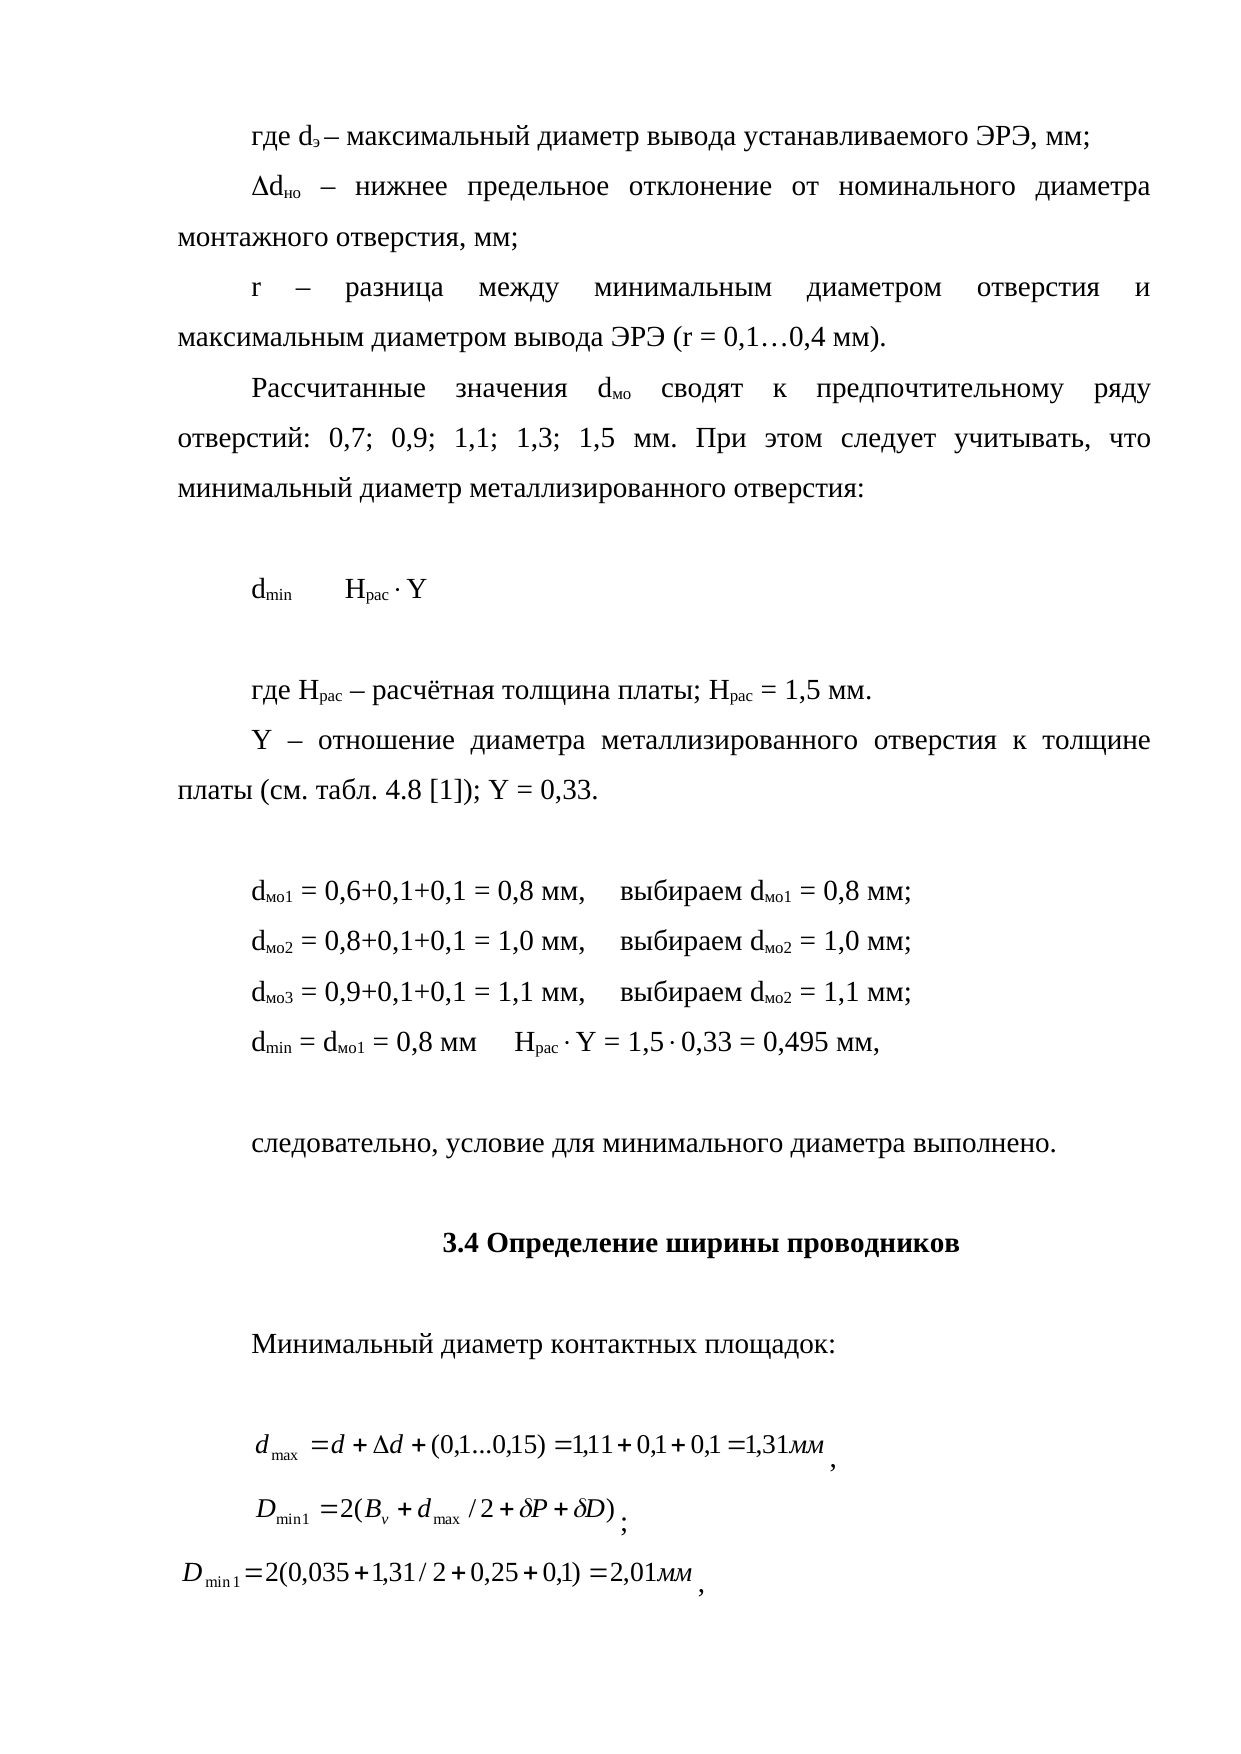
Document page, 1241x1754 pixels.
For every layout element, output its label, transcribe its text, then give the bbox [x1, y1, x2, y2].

text r – разница между минимальным диаметром отверстия и максимальным диаметром вывода ЭРЭ (r = 0,1…0,4 мм). [177, 269, 1152, 353]
text dмо3 = 0,9+0,1+0,1 = 1,1 мм, выбираем dмо2 = 1,1 мм; [177, 974, 1152, 1007]
text dмо1 = 0,6+0,1+0,1 = 0,8 мм, выбираем dмо1 = 0,8 мм; [177, 873, 1152, 907]
text Y – отношение диаметра металлизированного отверстия к толщине платы (см. табл. 4.8 [1]); Y = 0,33. [177, 722, 1152, 806]
text ; , [177, 1490, 1152, 1599]
text dmin = dмо1 = 0,8 мм  HрасY = 1,50,33 = 0,495 мм, [177, 1024, 1152, 1058]
text Минимальный диаметр контактных площадок: [177, 1326, 1152, 1359]
text где dэ – максимальный диаметр вывода устанавливаемого ЭРЭ, мм; [177, 118, 1152, 152]
text , [177, 1427, 1152, 1473]
text dмо2 = 0,8+0,1+0,1 = 1,0 мм, выбираем dмо2 = 1,0 мм; [177, 923, 1152, 957]
text где Hрас – расчётная толщина платы; Hрас = 1,5 мм. [177, 672, 1152, 705]
text следовательно, условие для минимального диаметра выполнено. [177, 1125, 1152, 1158]
text Рассчитанные значения dмо сводят к предпочтительному ряду отверстий: 0,7; 0,9; 1,1; 1,3; 1,5 мм. При этом следует учитывать, что минимальный диаметр металлизированного отверстия: [177, 370, 1152, 504]
text dно – нижнее предельное отклонение от номинального диаметра монтажного отверстия, мм; [177, 168, 1152, 252]
text dmin HрасY [177, 571, 1152, 605]
text 3.4 Определение ширины проводников [177, 1225, 1152, 1259]
